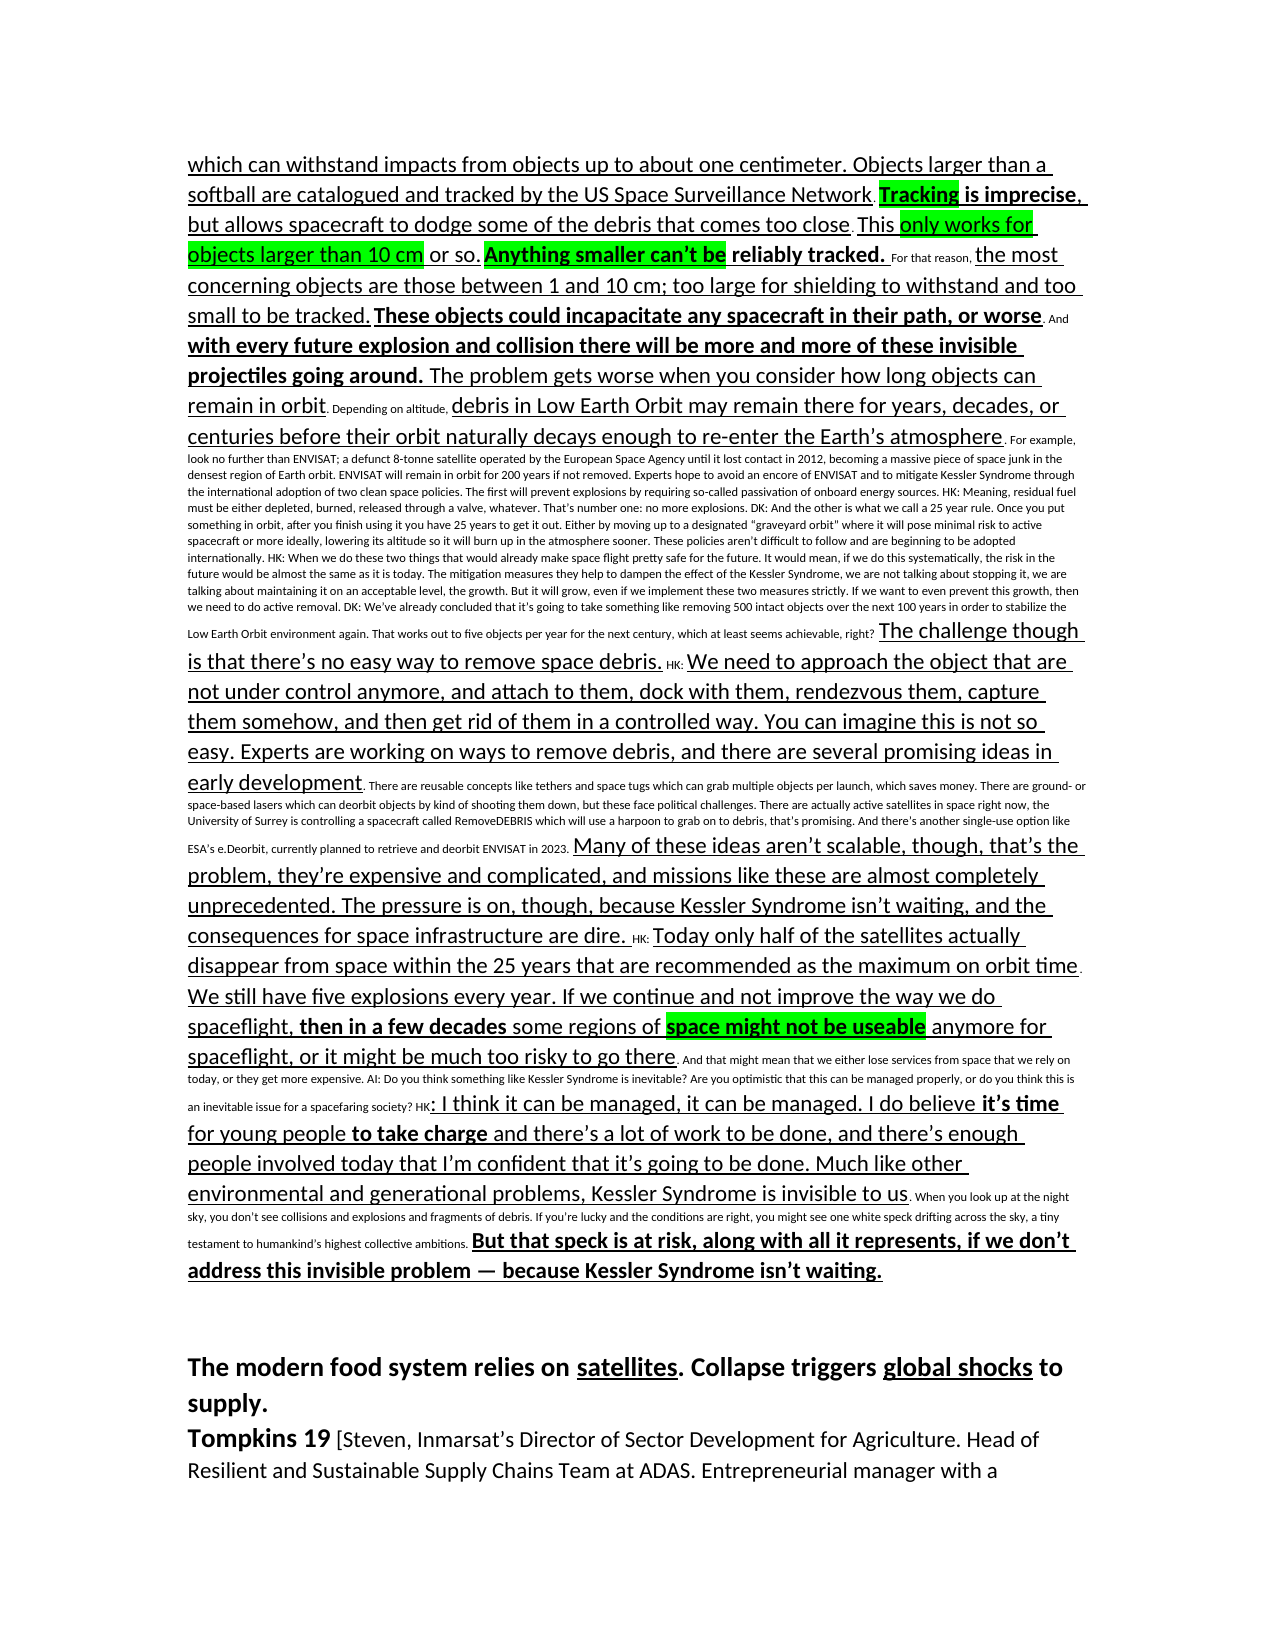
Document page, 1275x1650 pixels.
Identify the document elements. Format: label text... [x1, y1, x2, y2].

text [187, 1421, 1087, 1485]
subtitle The modern food system relies on satellites. Collapse triggers global shocks to supply. [187, 1350, 1087, 1419]
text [187, 150, 1087, 1284]
